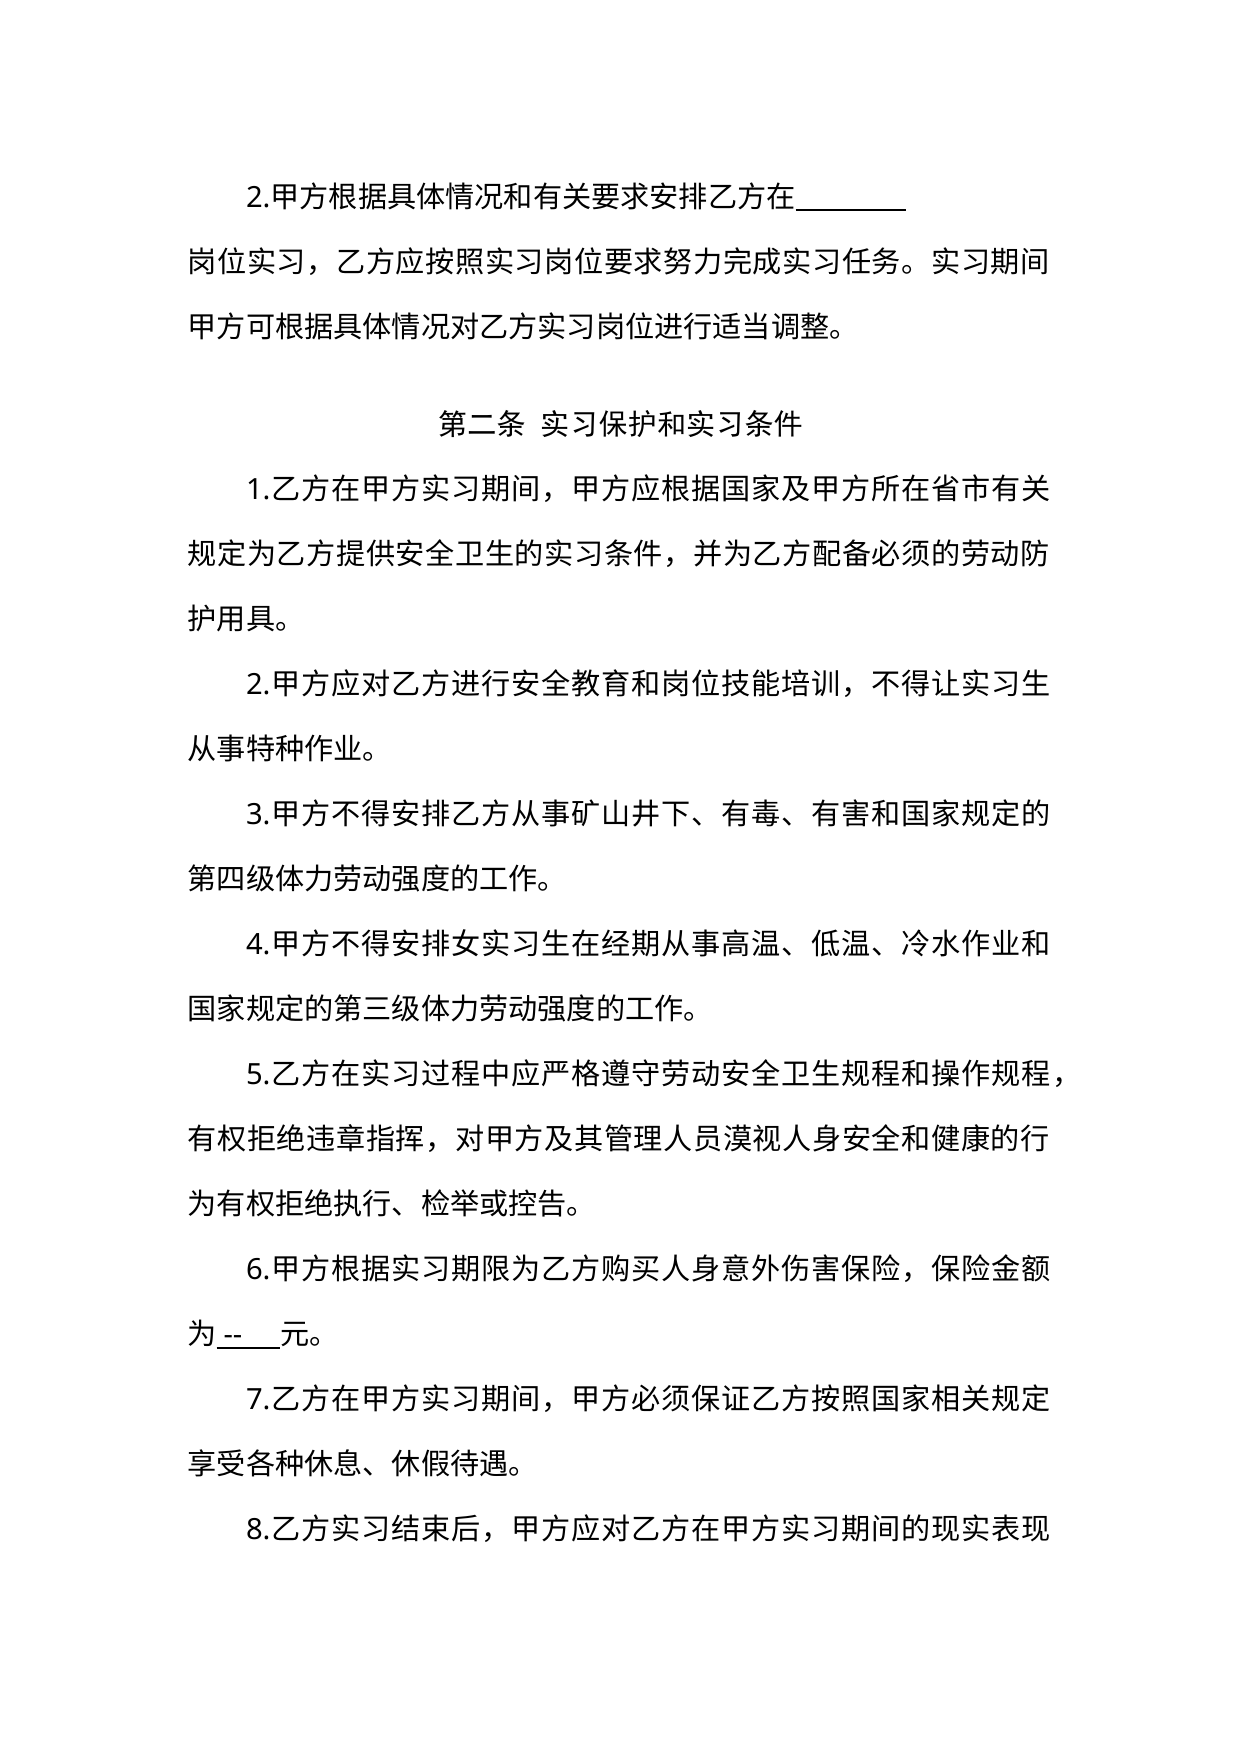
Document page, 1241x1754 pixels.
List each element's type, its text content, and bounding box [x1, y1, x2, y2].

text 7.乙方在甲方实习期间，甲方必须保证乙方按照国家相关规定享受各种休息、休假待遇。 [187, 1364, 1053, 1494]
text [187, 1494, 1053, 1559]
text 3.甲方不得安排乙方从事矿山井下、有毒、有害和国家规定的第四级体力劳动强度的工作。 [187, 779, 1053, 909]
text 2.甲方应对乙方进行安全教育和岗位技能培训，不得让实习生从事特种作业。 [187, 649, 1053, 779]
text 5.乙方在实习过程中应严格遵守劳动安全卫生规程和操作规程，有权拒绝违章指挥，对甲方及其管理人员漠视人身安全和健康的行为有权拒绝执行、检举或控告。 [187, 1039, 1053, 1234]
text 岗位实习，乙方应按照实习岗位要求努力完成实习任务。实习期间甲方可根据具体情况对乙方实习岗位进行适当调整。 [187, 227, 1053, 357]
text 6.甲方根据实习期限为乙方购买人身意外伤害保险，保险金额为 -- 元。 [187, 1234, 1053, 1364]
text 4.甲方不得安排女实习生在经期从事高温、低温、冷水作业和国家规定的第三级体力劳动强度的工作。 [187, 909, 1053, 1039]
text 2.甲方根据具体情况和有关要求安排乙方在 [187, 162, 1053, 227]
text 1.乙方在甲方实习期间，甲方应根据国家及甲方所在省市有关规定为乙方提供安全卫生的实习条件，并为乙方配备必须的劳动防护用具。 [187, 454, 1053, 649]
text 第二条 实习保护和实习条件 [187, 389, 1053, 454]
